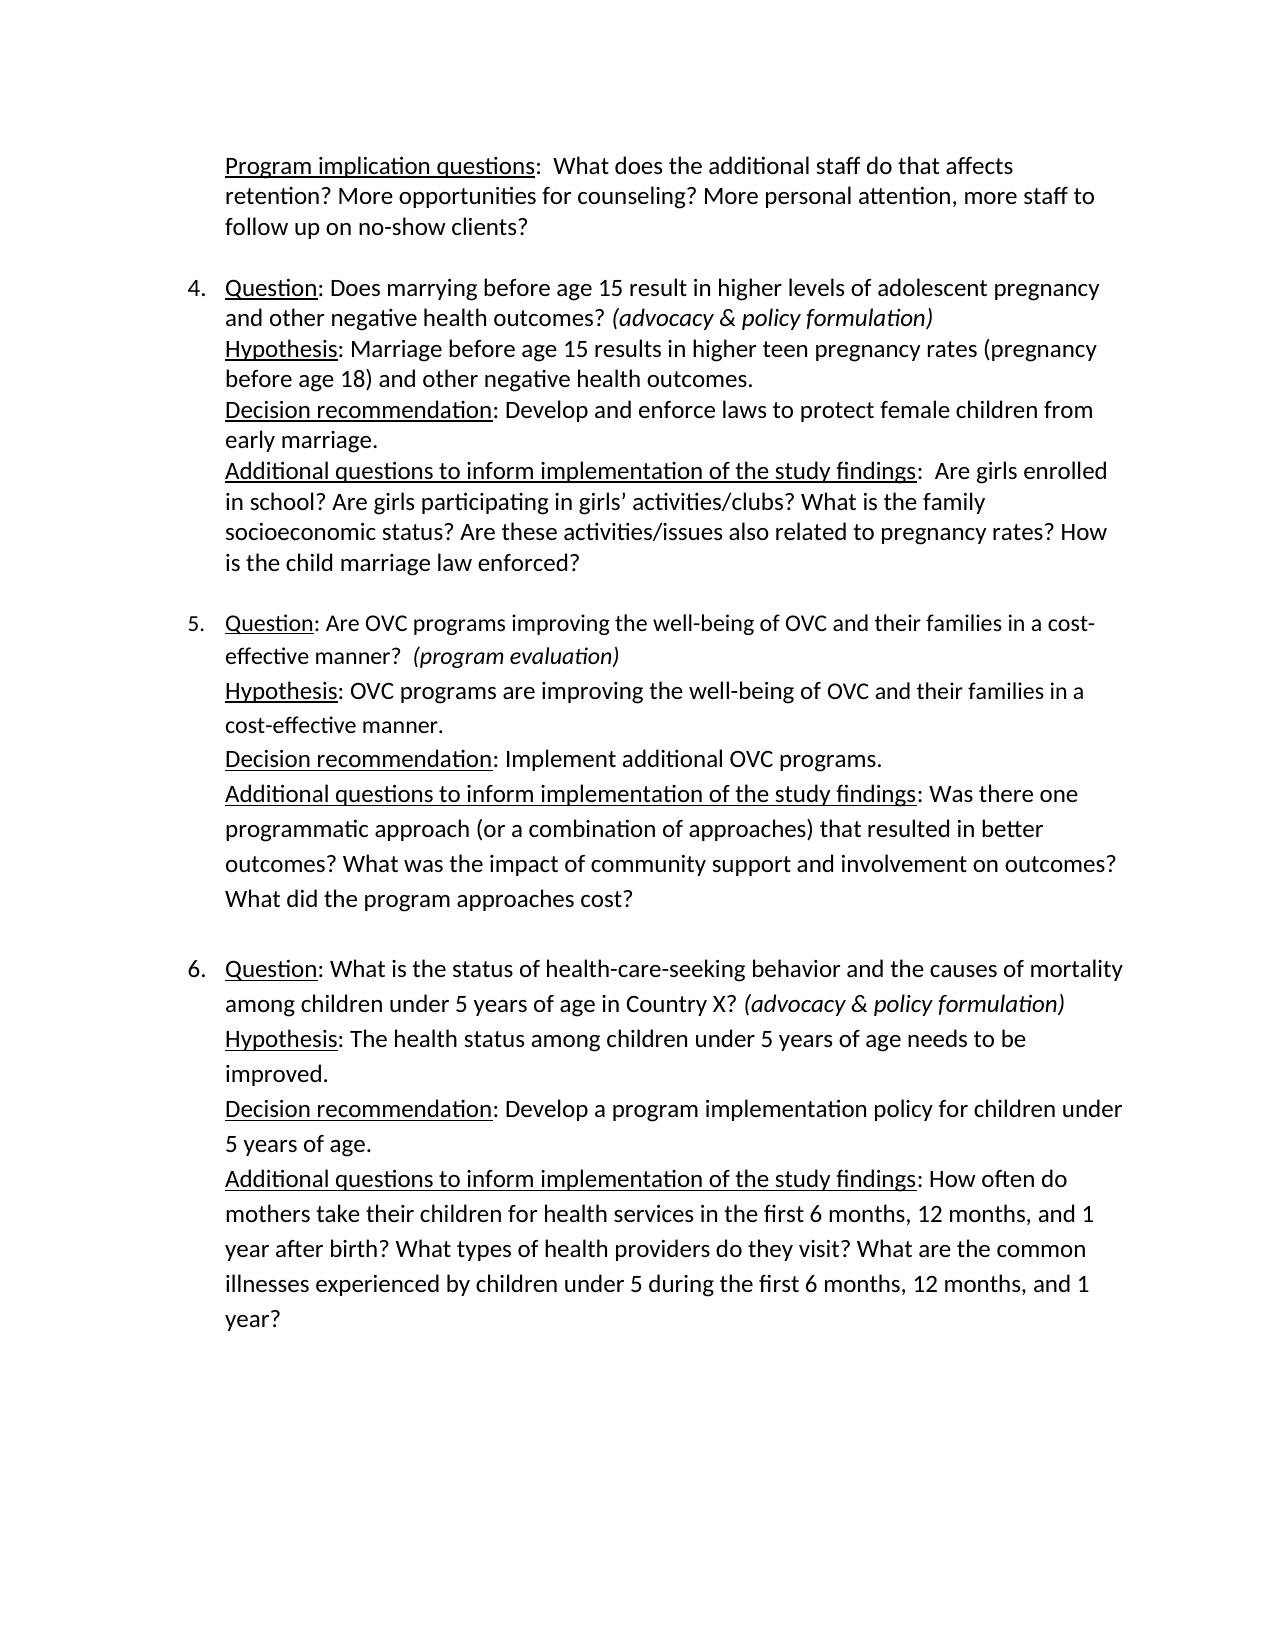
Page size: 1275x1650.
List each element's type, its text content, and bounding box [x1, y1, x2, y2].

list Question: Are OVC programs improving the well-being of OVC and their families in a cost-effective manner? (program evaluation) [187, 608, 1125, 671]
text Additional questions to inform implementation of the study findings: Are girls enrolled in school? Are girls participating in girls’ activities/clubs? What is the family socioeconomic status? Are these activities/issues also related to pregnancy rates? How is the child marriage law enforced? [225, 455, 1125, 577]
text Hypothesis: Marriage before age 15 results in higher teen pregnancy rates (pregnancy before age 18) and other negative health outcomes. [225, 333, 1125, 394]
text Decision recommendation: Develop and enforce laws to protect female children from early marriage. [225, 394, 1125, 455]
list Question: What is the status of health-care-seeking behavior and the causes of mortality among children under 5 years of age in Country X? (advocacy & policy formulation) [187, 954, 1125, 1019]
text Program implication questions: What does the additional staff do that affects retention? More opportunities for counseling? More personal attention, more staff to follow up on no-show clients? [225, 150, 1125, 242]
text Hypothesis: The health status among children under 5 years of age needs to be improved. [225, 1024, 1125, 1089]
list Question: Does marrying before age 15 result in higher levels of adolescent pregnancy and other negative health outcomes? (advocacy & policy formulation) [187, 272, 1125, 333]
text Decision recommendation: Implement additional OVC programs. [225, 744, 1125, 774]
text Decision recommendation: Develop a program implementation policy for children under 5 years of age. [225, 1094, 1125, 1159]
text Additional questions to inform implementation of the study findings: Was there one programmatic approach (or a combination of approaches) that resulted in better outcomes? What was the impact of community support and involvement on outcomes? What did the program approaches cost? [225, 779, 1125, 914]
text Hypothesis: OVC programs are improving the well-being of OVC and their families in a cost-effective manner. [225, 675, 1125, 739]
text Additional questions to inform implementation of the study findings: How often do mothers take their children for health services in the first 6 months, 12 months, and 1 year after birth? What types of health providers do they visit? What are the common illnesses experienced by children under 5 during the first 6 months, 12 months, and 1 year? [225, 1164, 1125, 1334]
